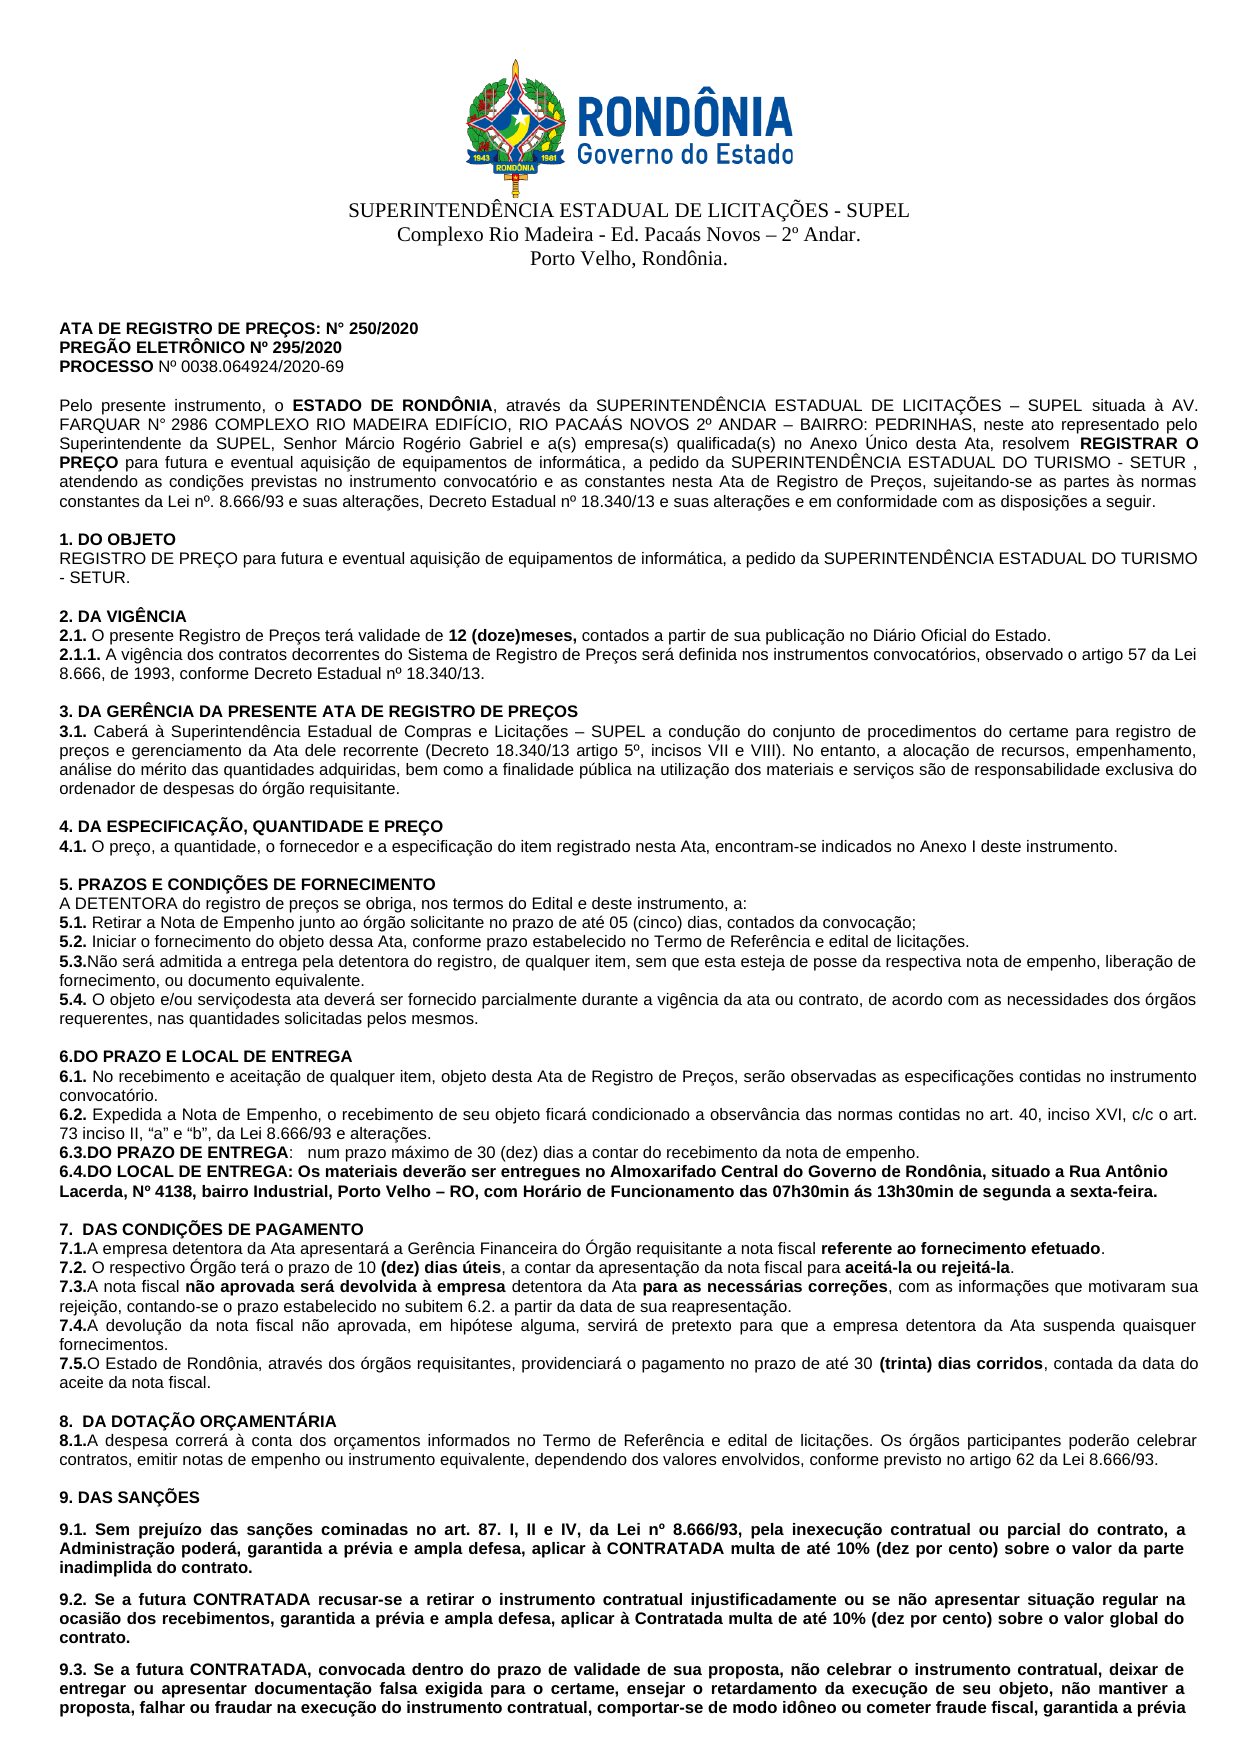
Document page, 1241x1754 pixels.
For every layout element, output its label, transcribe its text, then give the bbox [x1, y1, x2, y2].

text SUPERINTENDÊNCIA ESTADUAL DE LICITAÇÕES - SUPEL [59, 198, 1199, 222]
text ATA DE REGISTRO DE PREÇOS: N° 250/2020 [59, 319, 1199, 338]
text 3.1. Caberá à Superintendência Estadual de Compras e Licitações – SUPEL a condução do conjunto de procedimentos do certame para registro de preços e gerenciamento da Ata dele recorrente (Decreto 18.340/13 artigo 5º, incisos VII e VIII). No entanto, a alocação de recursos, empenhamento, análise do mérito das quantidades adquiridas, bem como a finalidade pública na utilização dos materiais e serviços são de responsabilidade exclusiva do ordenador de despesas do órgão requisitante. [59, 721, 1199, 798]
text 7.1.A empresa detentora da Ata apresentará a Gerência Financeira do Órgão requisitante a nota fiscal referente ao fornecimento efetuado. [59, 1239, 1199, 1258]
text 6.3.DO PRAZO DE ENTREGA: num prazo máximo de 30 (dez) dias a contar do recebimento da nota de empenho. [59, 1143, 1199, 1162]
text 5.3.Não será admitida a entrega pela detentora do registro, de qualquer item, sem que esta esteja de posse da respectiva nota de empenho, liberação de fornecimento, ou documento equivalente. [59, 951, 1199, 990]
text 9.1. Sem prejuízo das sanções cominadas no art. 87. I, II e IV, da Lei nº 8.666/93, pela inexecução contratual ou parcial do contrato, a Administração poderá, garantida a prévia e ampla defesa, aplicar à CONTRATADA multa de até 10% (dez por cento) sobre o valor da parte inadimplida do contrato. [59, 1520, 1186, 1577]
text 9.2. Se a futura CONTRATADA recusar-se a retirar o instrumento contratual injustificadamente ou se não apresentar situação regular na ocasião dos recebimentos, garantida a prévia e ampla defesa, aplicar à Contratada multa de até 10% (dez por cento) sobre o valor global do contrato. [59, 1590, 1186, 1647]
text Pelo presente instrumento, o ESTADO DE RONDÔNIA, através da SUPERINTENDÊNCIA ESTADUAL DE LICITAÇÕES – SUPEL situada à AV. FARQUAR N° 2986 COMPLEXO RIO MADEIRA EDIFÍCIO, RIO PACAÁS NOVOS 2º ANDAR – BAIRRO: PEDRINHAS, neste ato representado pelo Superintendente da SUPEL, Senhor Márcio Rogério Gabriel e a(s) empresa(s) qualificada(s) no Anexo Único desta Ata, resolvem REGISTRAR O PREÇO para futura e eventual aquisição de equipamentos de informática, a pedido da SUPERINTENDÊNCIA ESTADUAL DO TURISMO - SETUR , atendendo as condições previstas no instrumento convocatório e as constantes nesta Ata de Registro de Preços, sujeitando-se as partes às normas constantes da Lei nº. 8.666/93 e suas alterações, Decreto Estadual nº 18.340/13 e suas alterações e em conformidade com as disposições a seguir. [59, 396, 1199, 511]
text 7.3.A nota fiscal não aprovada será devolvida à empresa detentora da Ata para as necessárias correções, com as informações que motivaram sua rejeição, contando-se o prazo estabelecido no subitem 6.2. a partir da data de sua reapresentação. [59, 1277, 1199, 1316]
text REGISTRO DE PREÇO para futura e eventual aquisição de equipamentos de informática, a pedido da SUPERINTENDÊNCIA ESTADUAL DO TURISMO - SETUR. [59, 549, 1199, 587]
text 9. DAS SANÇÕES [59, 1488, 1199, 1507]
text A DETENTORA do registro de preços se obriga, nos termos do Edital e deste instrumento, a: [59, 894, 1199, 913]
text 6.2. Expedida a Nota de Empenho, o recebimento de seu objeto ficará condicionado a observância das normas contidas no art. 40, inciso XVI, c/c o art. 73 inciso II, “a” e “b”, da Lei 8.666/93 e alterações. [59, 1105, 1199, 1143]
text 5.2. Iniciar o fornecimento do objeto dessa Ata, conforme prazo estabelecido no Termo de Referência e edital de licitações. [59, 932, 1199, 951]
text Complexo Rio Madeira - Ed. Pacaás Novos – 2º Andar. [59, 222, 1199, 246]
text 5.4. O objeto e/ou serviçodesta ata deverá ser fornecido parcialmente durante a vigência da ata ou contrato, de acordo com as necessidades dos órgãos requerentes, nas quantidades solicitadas pelos mesmos. [59, 990, 1199, 1028]
text 5.1. Retirar a Nota de Empenho junto ao órgão solicitante no prazo de até 05 (cinco) dias, contados da convocação; [59, 913, 1199, 932]
text 6.4.DO LOCAL DE ENTREGA: Os materiais deverão ser entregues no Almoxarifado Central do Governo de Rondônia, situado a Rua Antônio Lacerda, Nº 4138, bairro Industrial, Porto Velho – RO, com Horário de Funcionamento das 07h30min ás 13h30min de segunda a sexta-feira. [59, 1162, 1199, 1201]
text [59, 1660, 1186, 1717]
text 3. DA GERÊNCIA DA PRESENTE ATA DE REGISTRO DE PREÇOS [59, 702, 1199, 721]
text 4.1. O preço, a quantidade, o fornecedor e a especificação do item registrado nesta Ata, encontram-se indicados no Anexo I deste instrumento. [59, 836, 1199, 856]
text PREGÃO ELETRÔNICO Nº 295/2020 [59, 338, 1199, 357]
text 2.1. O presente Registro de Preços terá validade de 12 (doze)meses, contados a partir de sua publicação no Diário Oficial do Estado. [59, 626, 1199, 645]
picture [465, 59, 793, 198]
text 2. DA VIGÊNCIA [59, 606, 1199, 626]
text 5. PRAZOS E CONDIÇÕES DE FORNECIMENTO [59, 875, 1199, 894]
text 6.1. No recebimento e aceitação de qualquer item, objeto desta Ata de Registro de Preços, serão observadas as especificações contidas no instrumento convocatório. [59, 1066, 1199, 1105]
text 1. DO OBJETO [59, 530, 1199, 549]
text 7.2. O respectivo Órgão terá o prazo de 10 (dez) dias úteis, a contar da apresentação da nota fiscal para aceitá-la ou rejeitá-la. [59, 1258, 1199, 1277]
text Porto Velho, Rondônia. [59, 246, 1199, 270]
text 8.1.A despesa correrá à conta dos orçamentos informados no Termo de Referência e edital de licitações. Os órgãos participantes poderão celebrar contratos, emitir notas de empenho ou instrumento equivalente, dependendo dos valores envolvidos, conforme previsto no artigo 62 da Lei 8.666/93. [59, 1431, 1199, 1469]
text PROCESSO Nº 0038.064924/2020-69 [59, 357, 1199, 376]
text 8. DA DOTAÇÃO ORÇAMENTÁRIA [59, 1411, 1199, 1431]
text 6.DO PRAZO E LOCAL DE ENTREGA [59, 1047, 1199, 1066]
text 7.5.O Estado de Rondônia, através dos órgãos requisitantes, providenciará o pagamento no prazo de até 30 (trinta) dias corridos, contada da data do aceite da nota fiscal. [59, 1354, 1199, 1392]
text 4. DA ESPECIFICAÇÃO, QUANTIDADE E PREÇO [59, 817, 1199, 836]
text 2.1.1. A vigência dos contratos decorrentes do Sistema de Registro de Preços será definida nos instrumentos convocatórios, observado o artigo 57 da Lei 8.666, de 1993, conforme Decreto Estadual nº 18.340/13. [59, 645, 1199, 683]
text 7. DAS CONDIÇÕES DE PAGAMENTO [59, 1220, 1199, 1239]
text 7.4.A devolução da nota fiscal não aprovada, em hipótese alguma, servirá de pretexto para que a empresa detentora da Ata suspenda quaisquer fornecimentos. [59, 1316, 1199, 1354]
